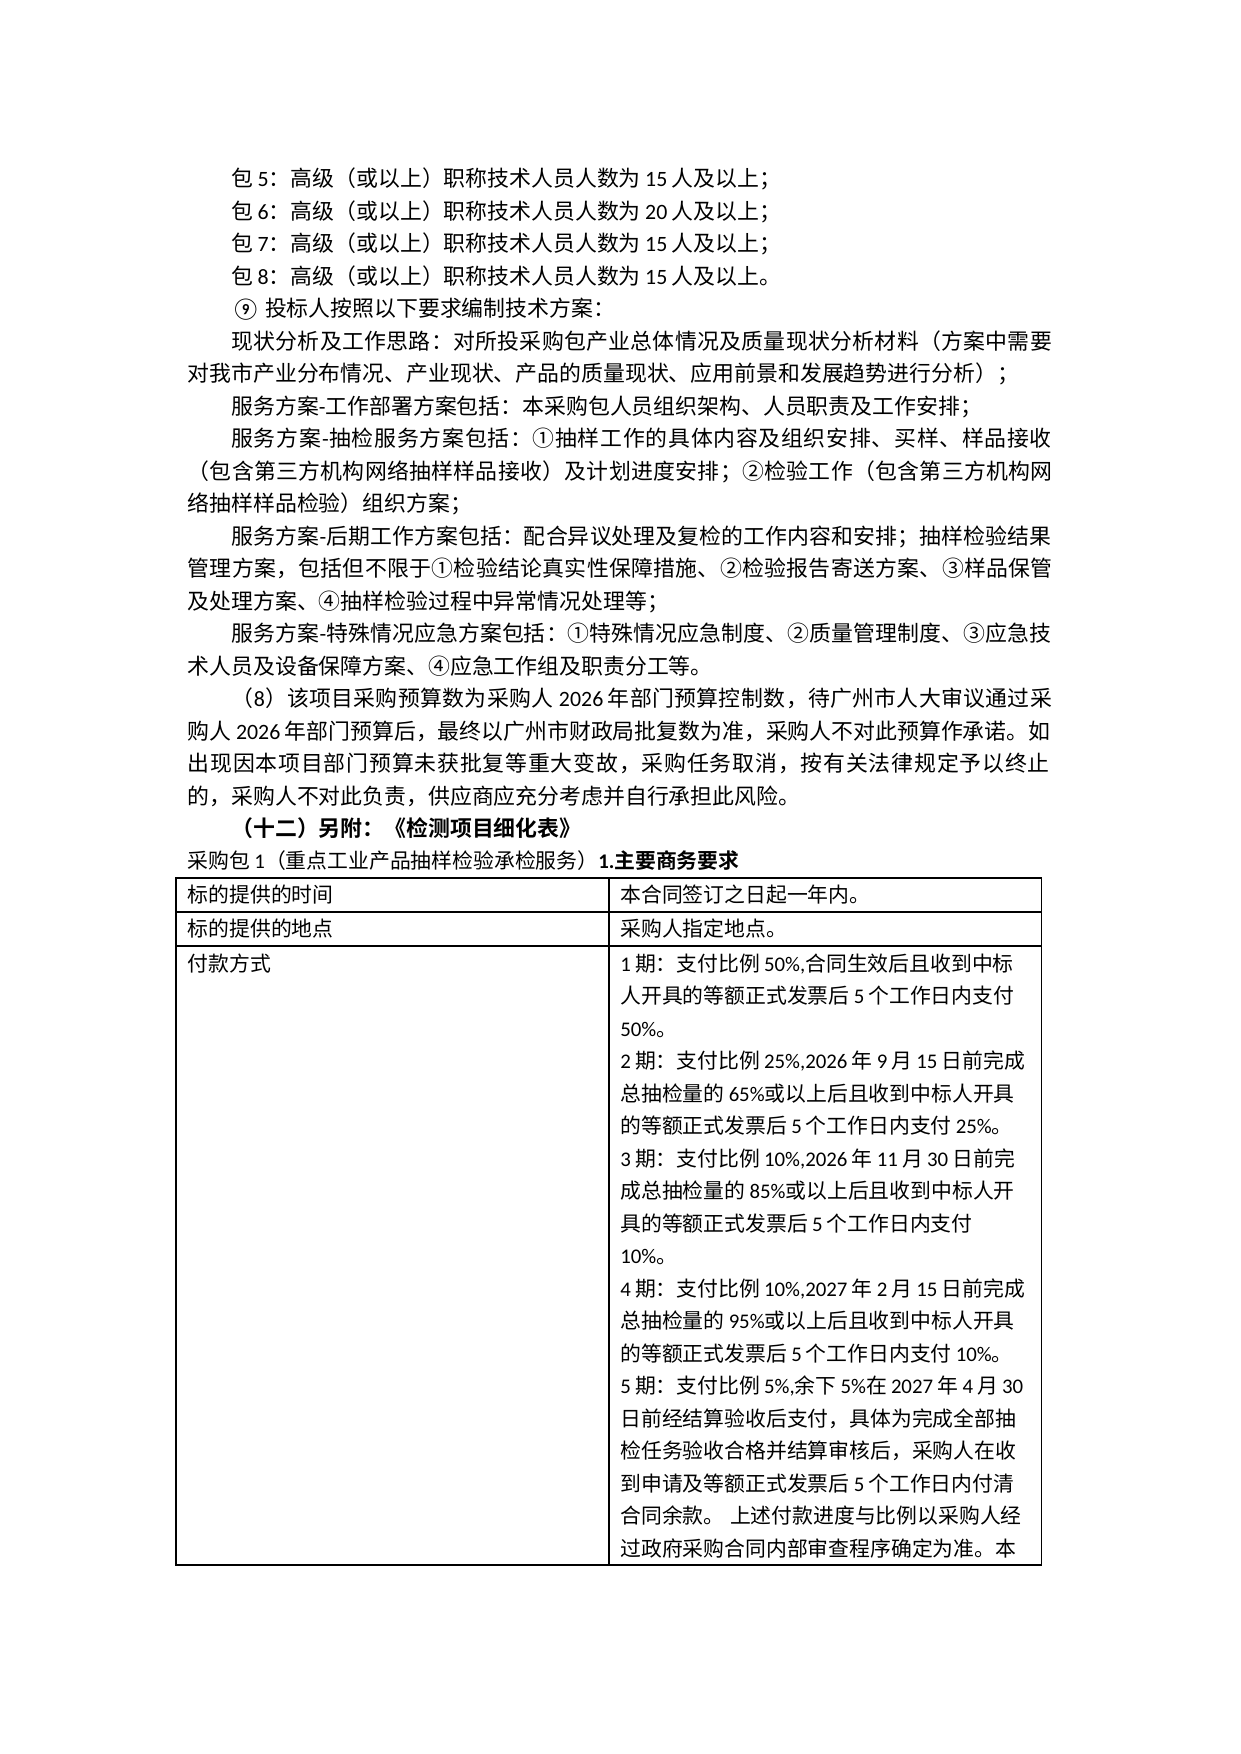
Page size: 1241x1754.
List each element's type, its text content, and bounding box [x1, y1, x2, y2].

table_cell 标的提供的地点 [177, 913, 608, 945]
table_header 本合同签订之日起一年内。 [610, 879, 1041, 911]
text 服务方案-抽检服务方案包括：①抽样工作的具体内容及组织安排、买样、样品接收（包含第三方机构网络抽样样品接收）及计划进度安排；②检验工作（包含第三方机构网络抽样样品检验）组织方案； [187, 422, 1053, 519]
text 服务方案-工作部署方案包括：本采购包人员组织架构、人员职责及工作安排； [187, 389, 1053, 422]
text 服务方案-特殊情况应急方案包括：①特殊情况应急制度、②质量管理制度、③应急技术人员及设备保障方案、④应急工作组及职责分工等。 [187, 617, 1053, 682]
text 包7：高级（或以上）职称技术人员人数为15人及以上； [187, 227, 1053, 259]
text （8）该项目采购预算数为采购人2026年部门预算控制数，待广州市人大审议通过采购人2026年部门预算后，最终以广州市财政局批复数为准，采购人不对此预算作承诺。如出现因本项目部门预算未获批复等重大变故，采购任务取消，按有关法律规定予以终止的，采购人不对此负责，供应商应充分考虑并自行承担此风险。 [187, 682, 1053, 812]
text 采购包1（重点工业产品抽样检验承检服务）1.主要商务要求 [187, 844, 1053, 877]
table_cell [610, 947, 1041, 1564]
table_cell 付款方式 [177, 947, 608, 1564]
text （十二）另附：《检测项目细化表》 [187, 812, 1053, 844]
text 包5：高级（或以上）职称技术人员人数为15人及以上； [187, 162, 1053, 194]
text 现状分析及工作思路：对所投采购包产业总体情况及质量现状分析材料（方案中需要对我市产业分布情况、产业现状、产品的质量现状、应用前景和发展趋势进行分析）； [187, 324, 1053, 389]
text 包6：高级（或以上）职称技术人员人数为20人及以上； [187, 194, 1053, 227]
text ⑨投标人按照以下要求编制技术方案： [187, 292, 1053, 324]
text 包8：高级（或以上）职称技术人员人数为15人及以上。 [187, 259, 1053, 292]
table_header 标的提供的时间 [177, 879, 608, 911]
text 服务方案-后期工作方案包括：配合异议处理及复检的工作内容和安排；抽样检验结果管理方案，包括但不限于①检验结论真实性保障措施、②检验报告寄送方案、③样品保管及处理方案、④抽样检验过程中异常情况处理等； [187, 519, 1053, 617]
table_cell 采购人指定地点。 [610, 913, 1041, 945]
